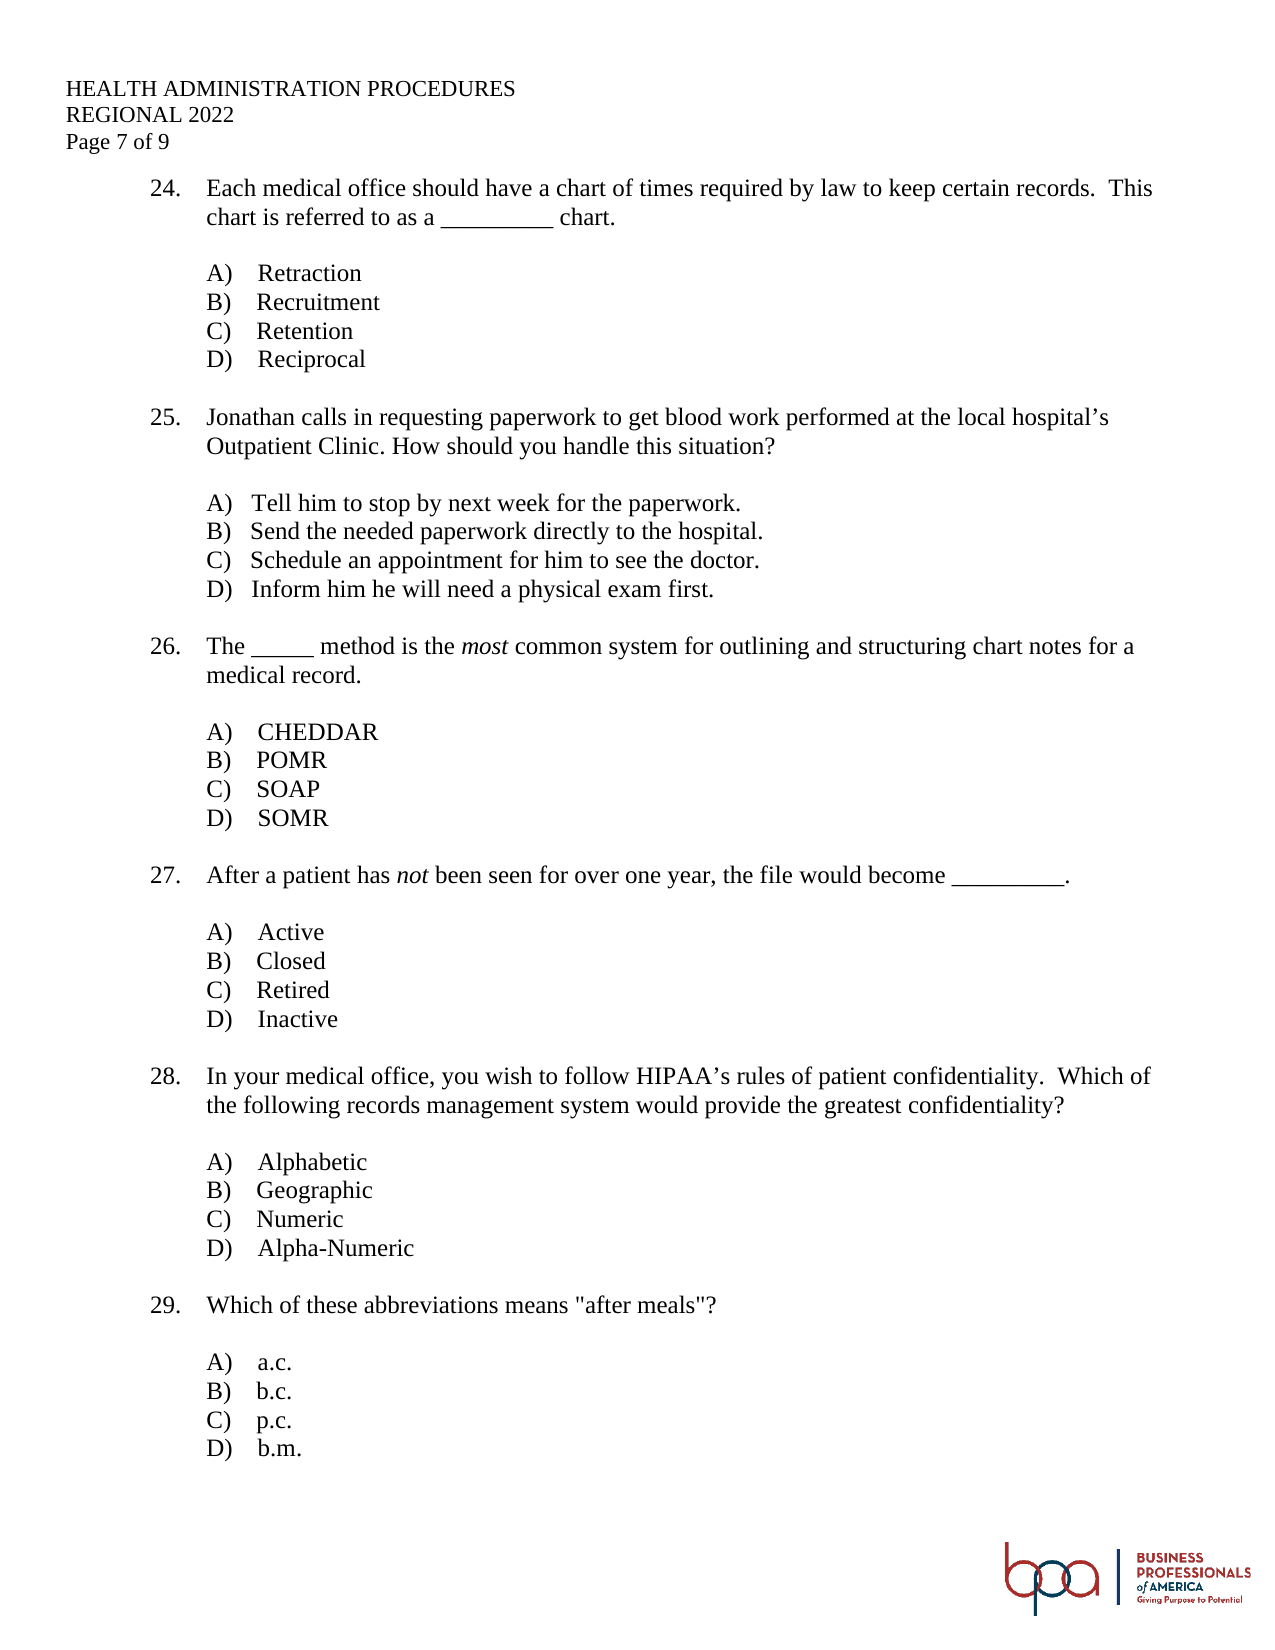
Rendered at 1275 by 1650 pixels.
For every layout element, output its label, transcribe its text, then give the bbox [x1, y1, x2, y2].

text D) Alpha-Numeric [150, 1233, 1181, 1262]
text D) Inactive [150, 1004, 1181, 1032]
text B) Closed [150, 946, 1181, 975]
text A) Retraction [150, 258, 1181, 287]
list Which of these abbreviations means "after meals"? [150, 1290, 1181, 1319]
text C) Schedule an appointment for him to see the doctor. [150, 545, 1181, 574]
text A) Active [150, 917, 1181, 946]
list After a patient has not been seen for over one year, the file would become _________. [150, 861, 1181, 889]
text B) Send the needed paperwork directly to the hospital. [150, 516, 1181, 545]
list In your medical office, you wish to follow HIPAA’s rules of patient confidentiality. Which of the following records management system would provide the greatest confidentiality? [150, 1061, 1181, 1119]
text D) Reciprocal [150, 344, 1181, 373]
text D) SOMR [150, 803, 1181, 832]
list The _____ method is the most common system for outlining and structuring chart notes for a medical record. [150, 631, 1181, 689]
text B) POMR [150, 746, 1181, 774]
text A) Tell him to stop by next week for the paperwork. [150, 488, 1181, 516]
text D) b.m. [150, 1433, 1181, 1462]
text B) b.c. [150, 1376, 1181, 1405]
text B) Geographic [150, 1175, 1181, 1204]
text D) Inform him he will need a physical exam first. [150, 574, 1181, 603]
text C) Retired [150, 975, 1181, 1004]
text C) p.c. [150, 1405, 1181, 1433]
picture [1005, 1542, 1251, 1616]
text C) Numeric [150, 1204, 1181, 1233]
text A) a.c. [150, 1347, 1181, 1376]
list Each medical office should have a chart of times required by law to keep certain records. This chart is referred to as a _________ chart. [150, 173, 1181, 230]
list Jonathan calls in requesting paperwork to get blood work performed at the local hospital’s Outpatient Clinic. How should you handle this situation? [150, 402, 1181, 459]
text B) Recruitment [150, 287, 1181, 316]
text A) CHEDDAR [150, 717, 1181, 746]
text A) Alphabetic [150, 1147, 1181, 1175]
text C) SOAP [150, 774, 1181, 803]
text C) Retention [150, 316, 1181, 344]
